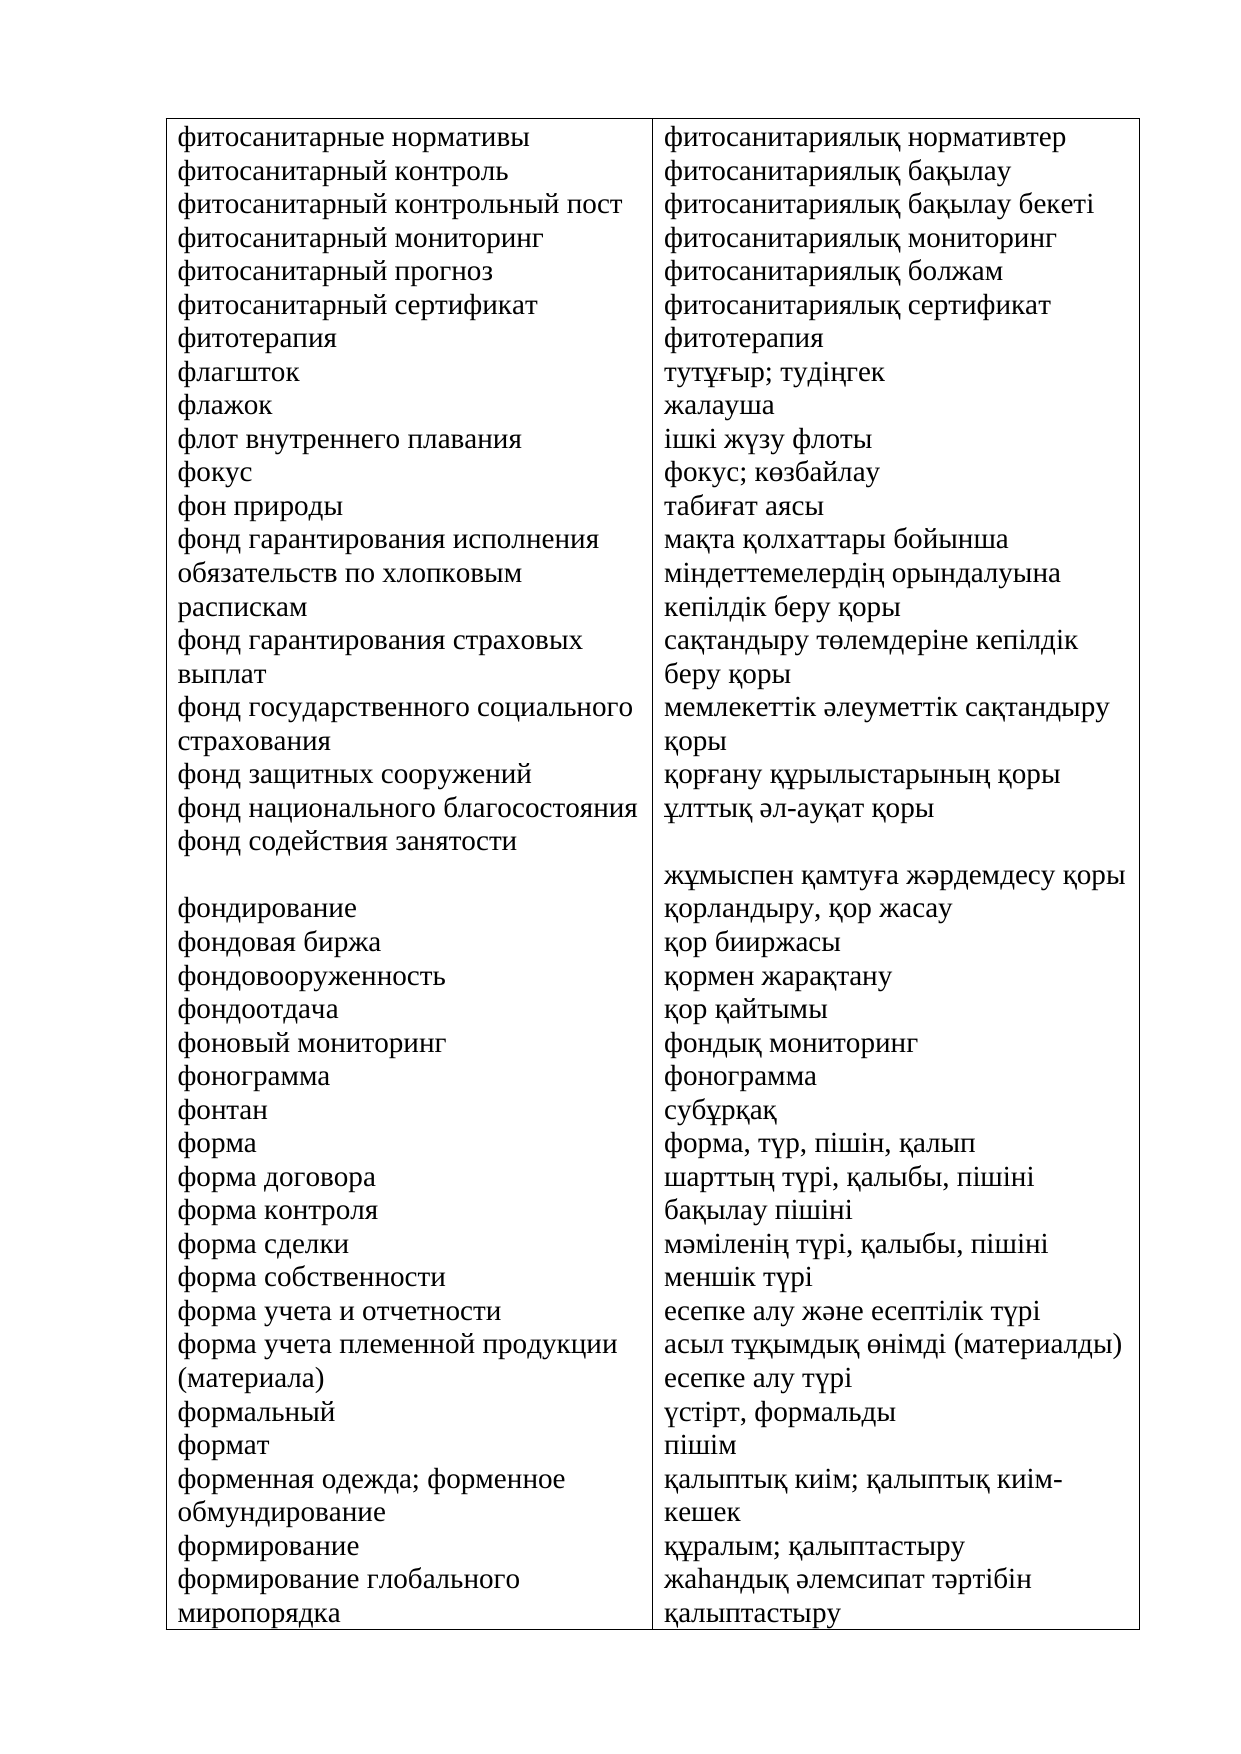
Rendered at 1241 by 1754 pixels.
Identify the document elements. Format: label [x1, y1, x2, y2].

table_header [167, 119, 652, 1628]
table_header [653, 119, 1139, 1628]
